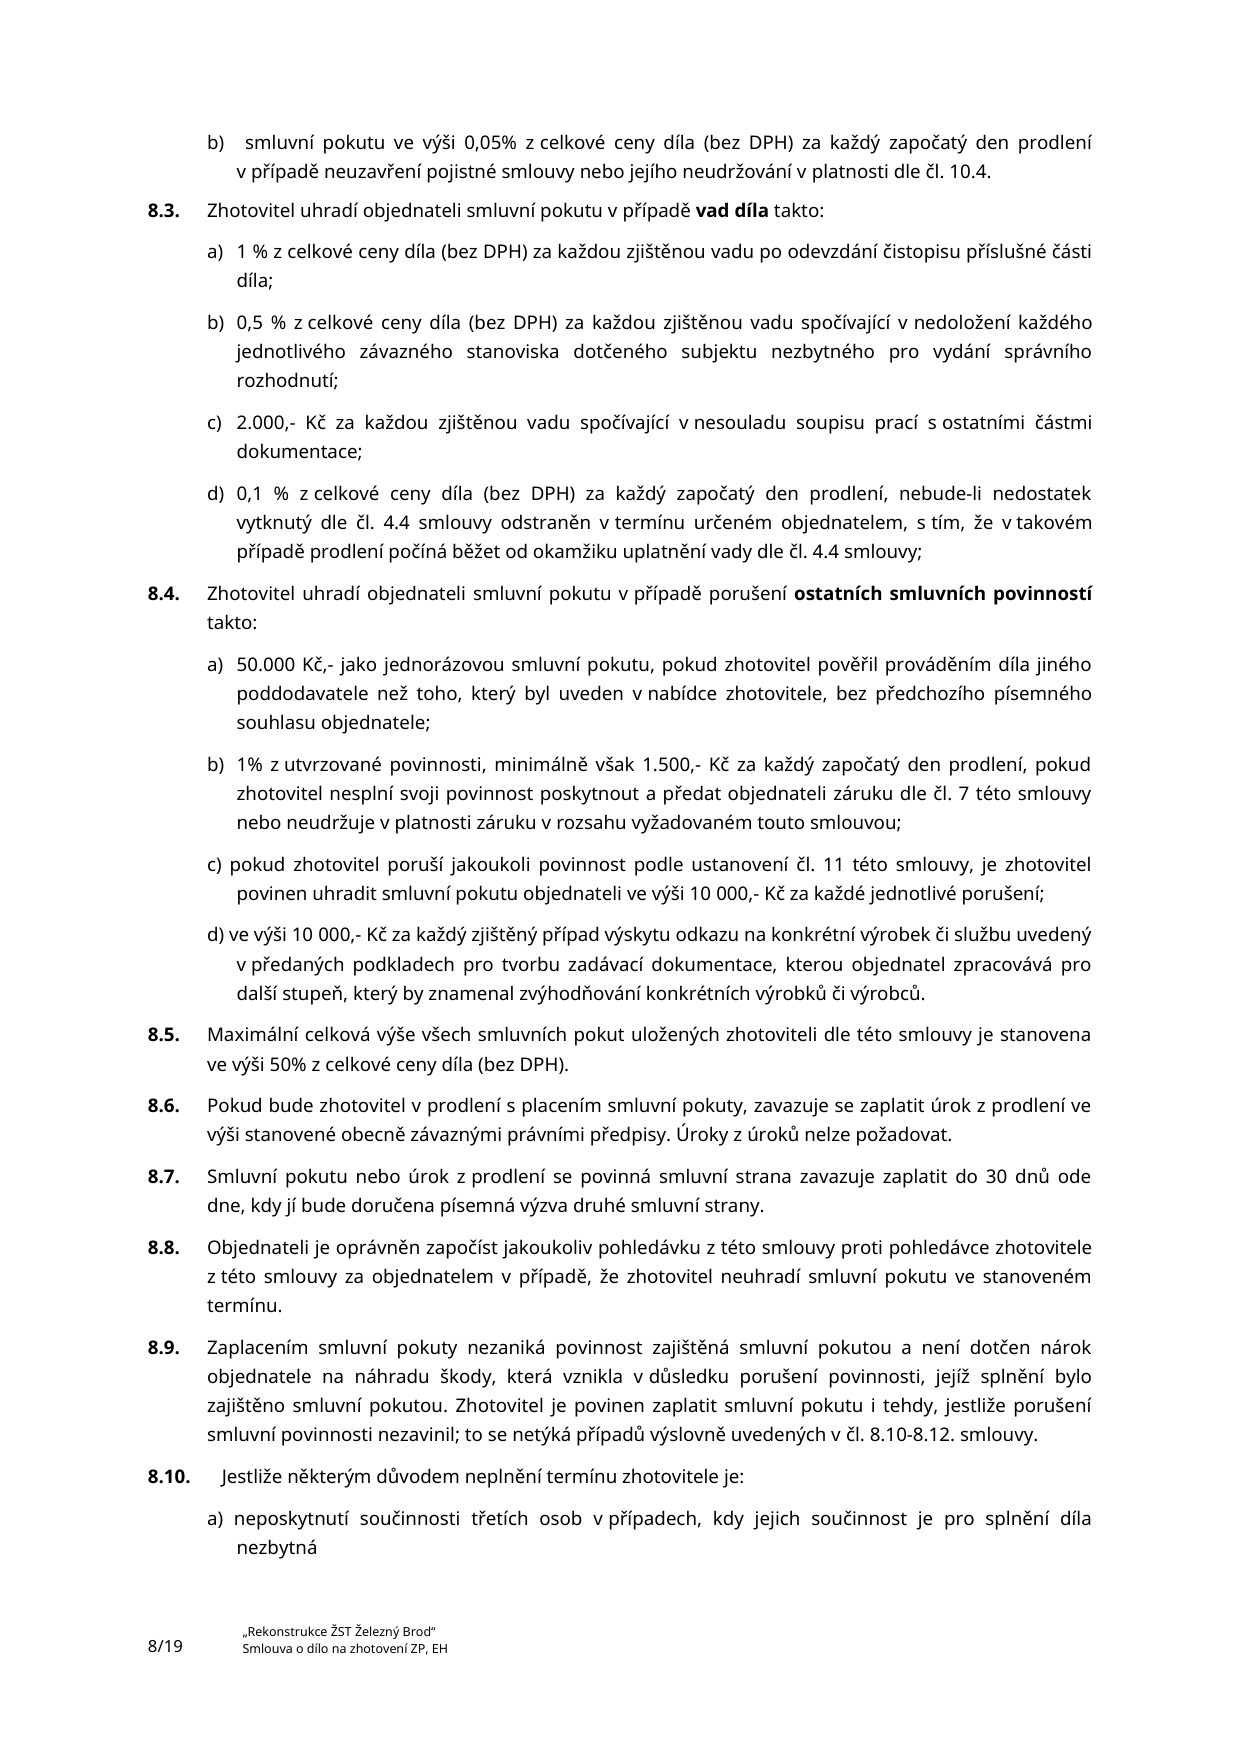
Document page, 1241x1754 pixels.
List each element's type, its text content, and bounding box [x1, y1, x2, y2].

text 8.8. Objednateli je oprávněn započíst jakoukoliv pohledávku z této smlouvy proti pohledávce zhotovitele z této smlouvy za objednatelem v případě, že zhotovitel neuhradí smluvní pokutu ve stanoveném termínu. [148, 1231, 1092, 1318]
text b) 0,5 % z celkové ceny díla (bez DPH) za každou zjištěnou vadu spočívající v nedoložení každého jednotlivého závazného stanoviska dotčeného subjektu nezbytného pro vydání správního rozhodnutí; [207, 306, 1092, 393]
text b) 1% z utvrzované povinnosti, minimálně však 1.500,- Kč za každý započatý den prodlení, pokud zhotovitel nesplní svoji povinnost poskytnout a předat objednateli záruku dle čl. 7 této smlouvy nebo neudržuje v platnosti záruku v rozsahu vyžadovaném touto smlouvou; [207, 748, 1092, 835]
text c) pokud zhotovitel poruší jakoukoli povinnost podle ustanovení čl. 11 této smlouvy, je zhotovitel povinen uhradit smluvní pokutu objednateli ve výši 10 000,- Kč za každé jednotlivé porušení; [207, 848, 1092, 906]
text 8.6. Pokud bude zhotovitel v prodlení s placením smluvní pokuty, zavazuje se zaplatit úrok z prodlení ve výši stanovené obecně závaznými právními předpisy. Úroky z úroků nelze požadovat. [148, 1089, 1092, 1148]
text a) 50.000 Kč,- jako jednorázovou smluvní pokutu, pokud zhotovitel pověřil prováděním díla jiného poddodavatele než toho, který byl uveden v nabídce zhotovitele, bez předchozího písemného souhlasu objednatele; [207, 648, 1092, 735]
text d) ve výši 10 000,- Kč za každý zjištěný případ výskytu odkazu na konkrétní výrobek či službu uvedený v předaných podkladech pro tvorbu zadávací dokumentace, kterou objednatel zpracovává pro další stupeň, který by znamenal zvýhodňování konkrétních výrobků či výrobců. [207, 918, 1092, 1006]
text c) 2.000,- Kč za každou zjištěnou vadu spočívající v nesouladu soupisu prací s ostatními částmi dokumentace; [207, 406, 1092, 464]
text a) neposkytnutí součinnosti třetích osob v případech, kdy jejich součinnost je pro splnění díla nezbytná [207, 1502, 1092, 1560]
text 8.10. Jestliže některým důvodem neplnění termínu zhotovitele je: [148, 1460, 1092, 1489]
subtitle 8.4. Zhotovitel uhradí objednateli smluvní pokutu v případě porušení ostatních smluvních povinností takto: [148, 577, 1092, 635]
text 8.5. Maximální celková výše všech smluvních pokut uložených zhotoviteli dle této smlouvy je stanovena ve výši 50% z celkové ceny díla (bez DPH). [148, 1018, 1092, 1077]
text b) smluvní pokutu ve výši 0,05% z celkové ceny díla (bez DPH) za každý započatý den prodlení v případě neuzavření pojistné smlouvy nebo jejího neudržování v platnosti dle čl. 10.4. [207, 126, 1092, 185]
text d) 0,1 % z celkové ceny díla (bez DPH) za každý započatý den prodlení, nebude-li nedostatek vytknutý dle čl. 4.4 smlouvy odstraněn v termínu určeném objednatelem, s tím, že v takovém případě prodlení počíná běžet od okamžiku uplatnění vady dle čl. 4.4 smlouvy; [207, 477, 1092, 564]
text 8.7. Smluvní pokutu nebo úrok z prodlení se povinná smluvní strana zavazuje zaplatit do 30 dnů ode dne, kdy jí bude doručena písemná výzva druhé smluvní strany. [148, 1160, 1092, 1218]
text a) 1 % z celkové ceny díla (bez DPH) za každou zjištěnou vadu po odevzdání čistopisu příslušné části díla; [207, 235, 1092, 293]
subtitle 8.3. Zhotovitel uhradí objednateli smluvní pokutu v případě vad díla takto: [148, 197, 1092, 223]
text 8.9. Zaplacením smluvní pokuty nezaniká povinnost zajištěná smluvní pokutou a není dotčen nárok objednatele na náhradu škody, která vznikla v důsledku porušení povinnosti, jejíž splnění bylo zajištěno smluvní pokutou. Zhotovitel je povinen zaplatit smluvní pokutu i tehdy, jestliže porušení smluvní povinnosti nezavinil; to se netýká případů výslovně uvedených v čl. 8.10-8.12. smlouvy. [148, 1331, 1092, 1448]
